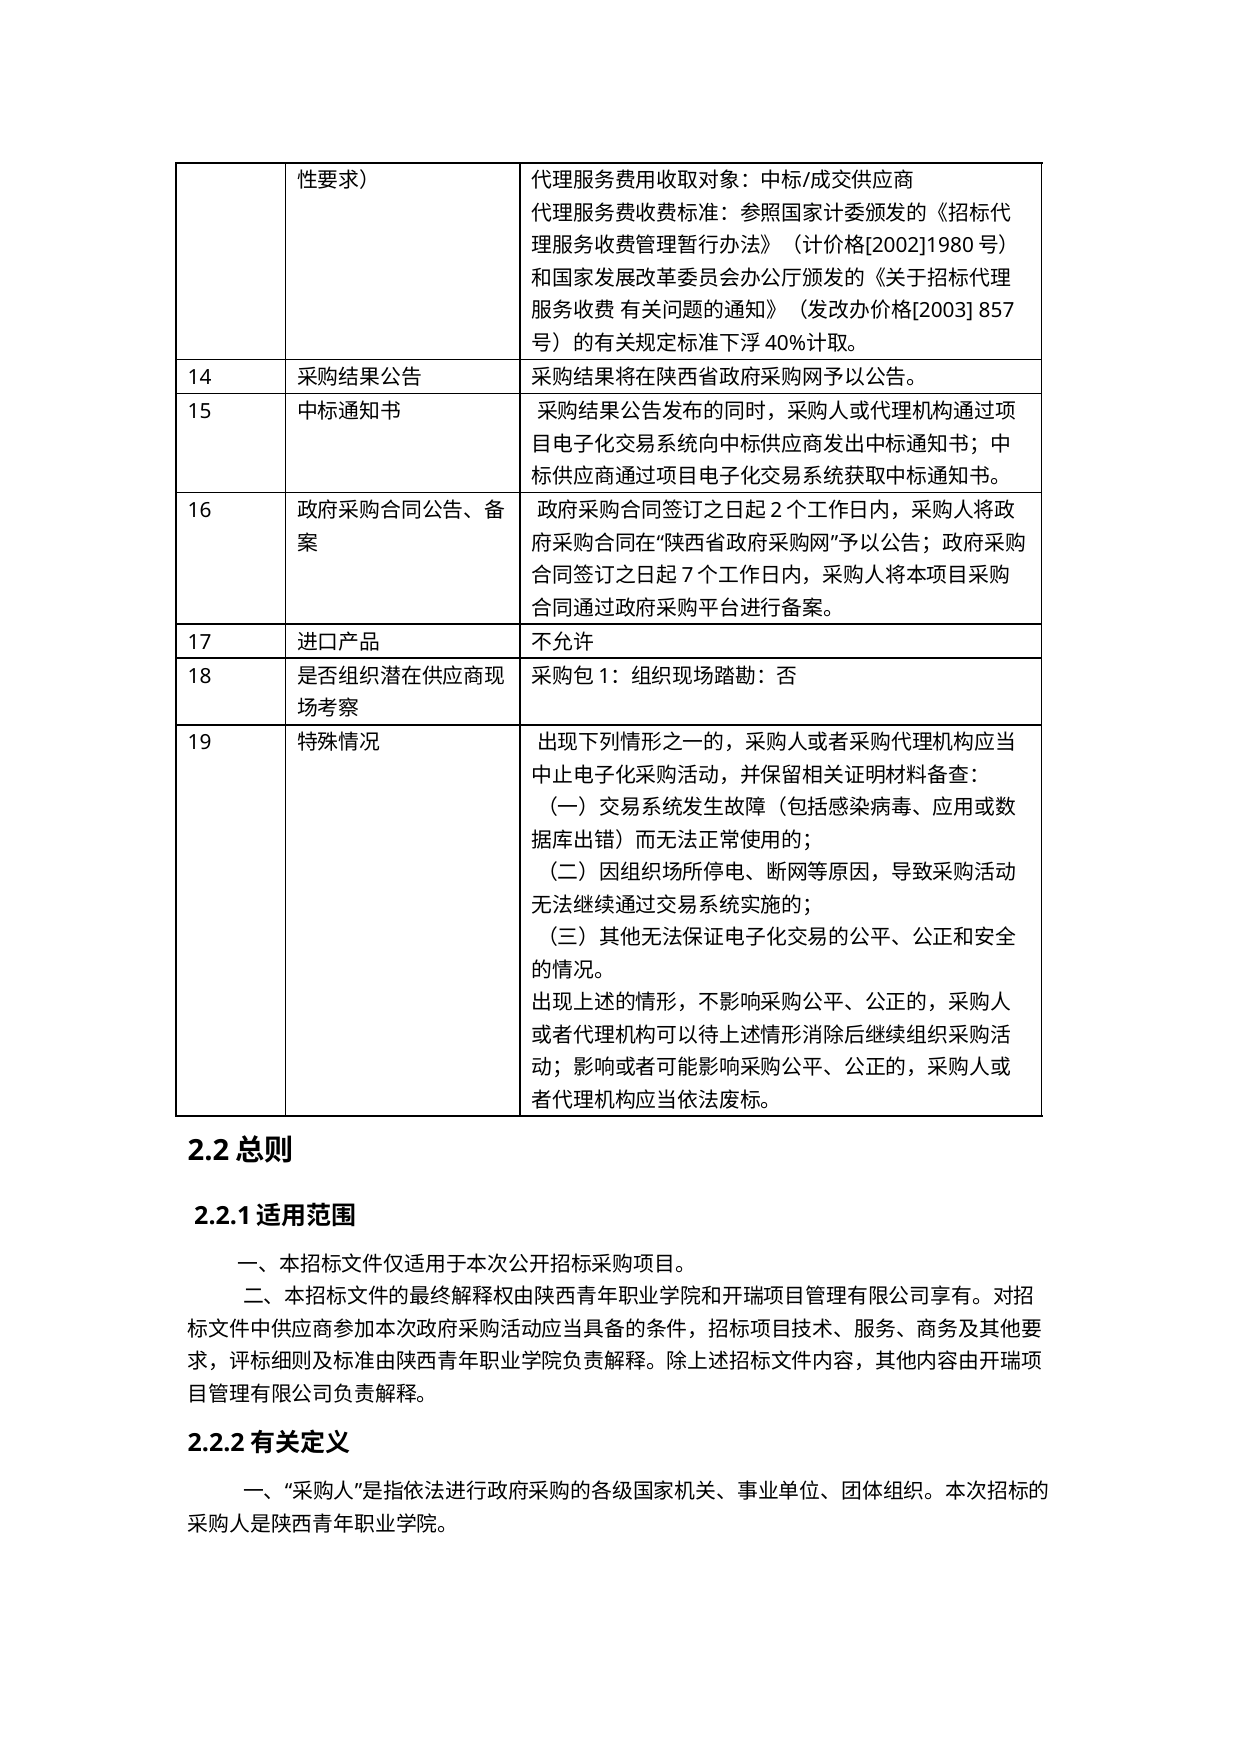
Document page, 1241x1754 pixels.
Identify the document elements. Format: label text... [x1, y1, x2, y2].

table_cell 采购包1：组织现场踏勘：否 [521, 659, 1041, 724]
table_cell 采购结果将在陕西省政府采购网予以公告。 [521, 360, 1041, 393]
text 一、“采购人”是指依法进行政府采购的各级国家机关、事业单位、团体组织。本次招标的采购人是陕西青年职业学院。 [187, 1474, 1053, 1539]
table_cell 13 [177, 164, 285, 358]
table_cell 是否组织潜在供应商现场考察 [286, 659, 519, 724]
table_cell 政府采购合同公告、备案 [286, 493, 519, 623]
table_cell 19 [177, 726, 285, 1115]
text 2.2.2有关定义 [187, 1409, 1053, 1474]
table_cell 招标代理服务费（实质性要求） [286, 164, 519, 358]
table_cell 采购结果公告发布的同时，采购人或代理机构通过项目电子化交易系统向中标供应商发出中标通知书；中标供应商通过项目电子化交易系统获取中标通知书。 [521, 394, 1041, 492]
table_cell 采购结果公告 [286, 360, 519, 393]
table_cell 17 [177, 625, 285, 657]
table_cell 不允许 [521, 625, 1041, 657]
text 2.2.1适用范围 [187, 1182, 1053, 1247]
table_cell 特殊情况 [286, 726, 519, 1115]
table_cell 15 [177, 394, 285, 492]
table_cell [521, 164, 1041, 358]
table_cell 14 [177, 360, 285, 393]
table_cell 16 [177, 493, 285, 623]
text 2.2总则 [187, 1117, 1053, 1182]
table_cell 出现下列情形之一的，采购人或者采购代理机构应当中止电子化采购活动，并保留相关证明材料备查： （一）交易系统发生故障（包括感染病毒、应用或数据库出错）而无法正常使用的； （二）因组织场所停电、断网等原因，导致采购活动无法继续通过交易系统实施的； （三）其他无法保证电子化交易的公平、公正和安全的情况。 出现上述的情形，不影响采购公平、公正的，采购人或者代理机构可以待上述情形消除后继续组织采购活动；影响或者可能影响采购公平、公正的，采购人或者代理机构应当依法废标。 [521, 726, 1041, 1115]
table_cell 进口产品 [286, 625, 519, 657]
text 一、本招标文件仅适用于本次公开招标采购项目。 [187, 1247, 1053, 1279]
table_cell 中标通知书 [286, 394, 519, 492]
text 二、本招标文件的最终解释权由陕西青年职业学院和开瑞项目管理有限公司享有。对招标文件中供应商参加本次政府采购活动应当具备的条件，招标项目技术、服务、商务及其他要求，评标细则及标准由陕西青年职业学院负责解释。除上述招标文件内容，其他内容由开瑞项目管理有限公司负责解释。 [187, 1279, 1053, 1409]
table_cell 政府采购合同签订之日起2个工作日内，采购人将政府采购合同在“陕西省政府采购网”予以公告；政府采购合同签订之日起7个工作日内，采购人将本项目采购合同通过政府采购平台进行备案。 [521, 493, 1041, 623]
table_cell 18 [177, 659, 285, 724]
